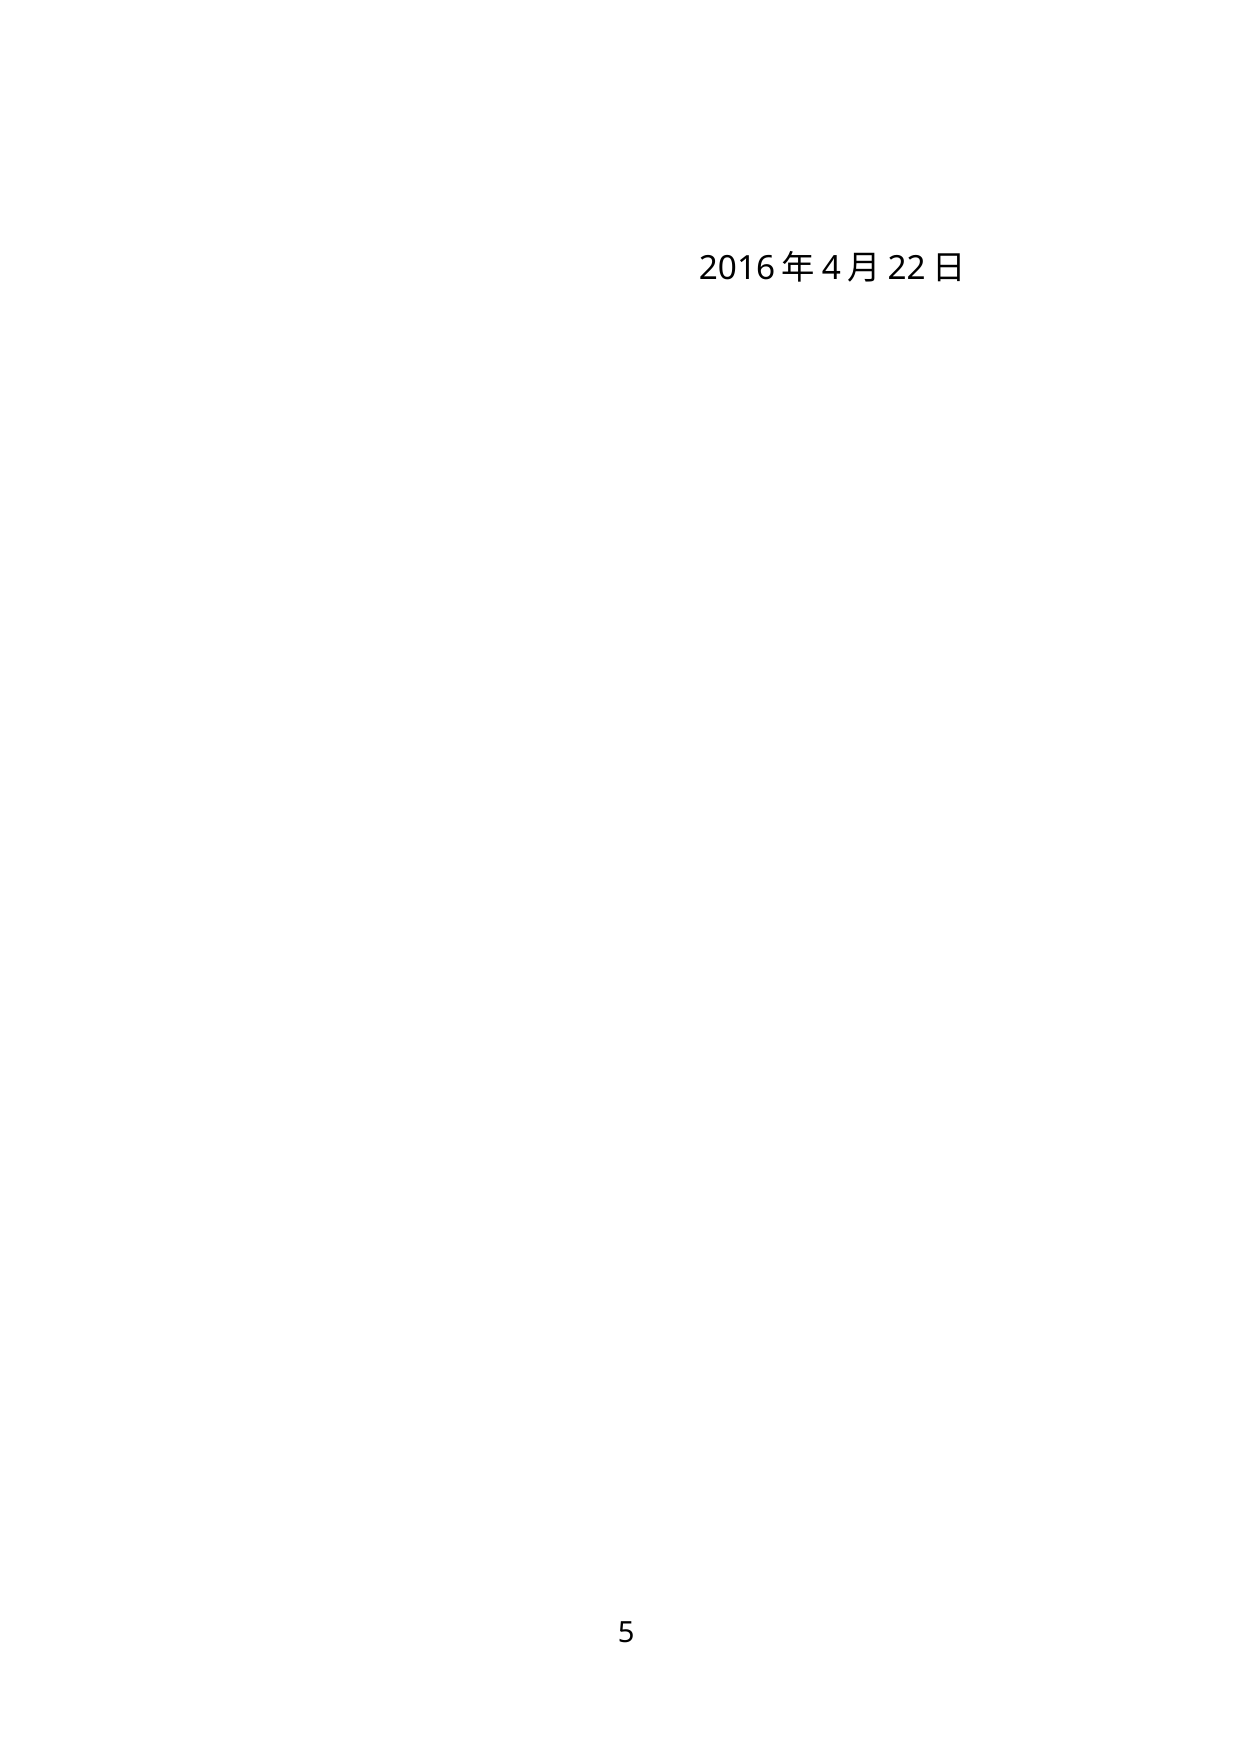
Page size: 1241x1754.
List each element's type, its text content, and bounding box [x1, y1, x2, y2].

text 2016年4月22日 [165, 233, 1087, 298]
